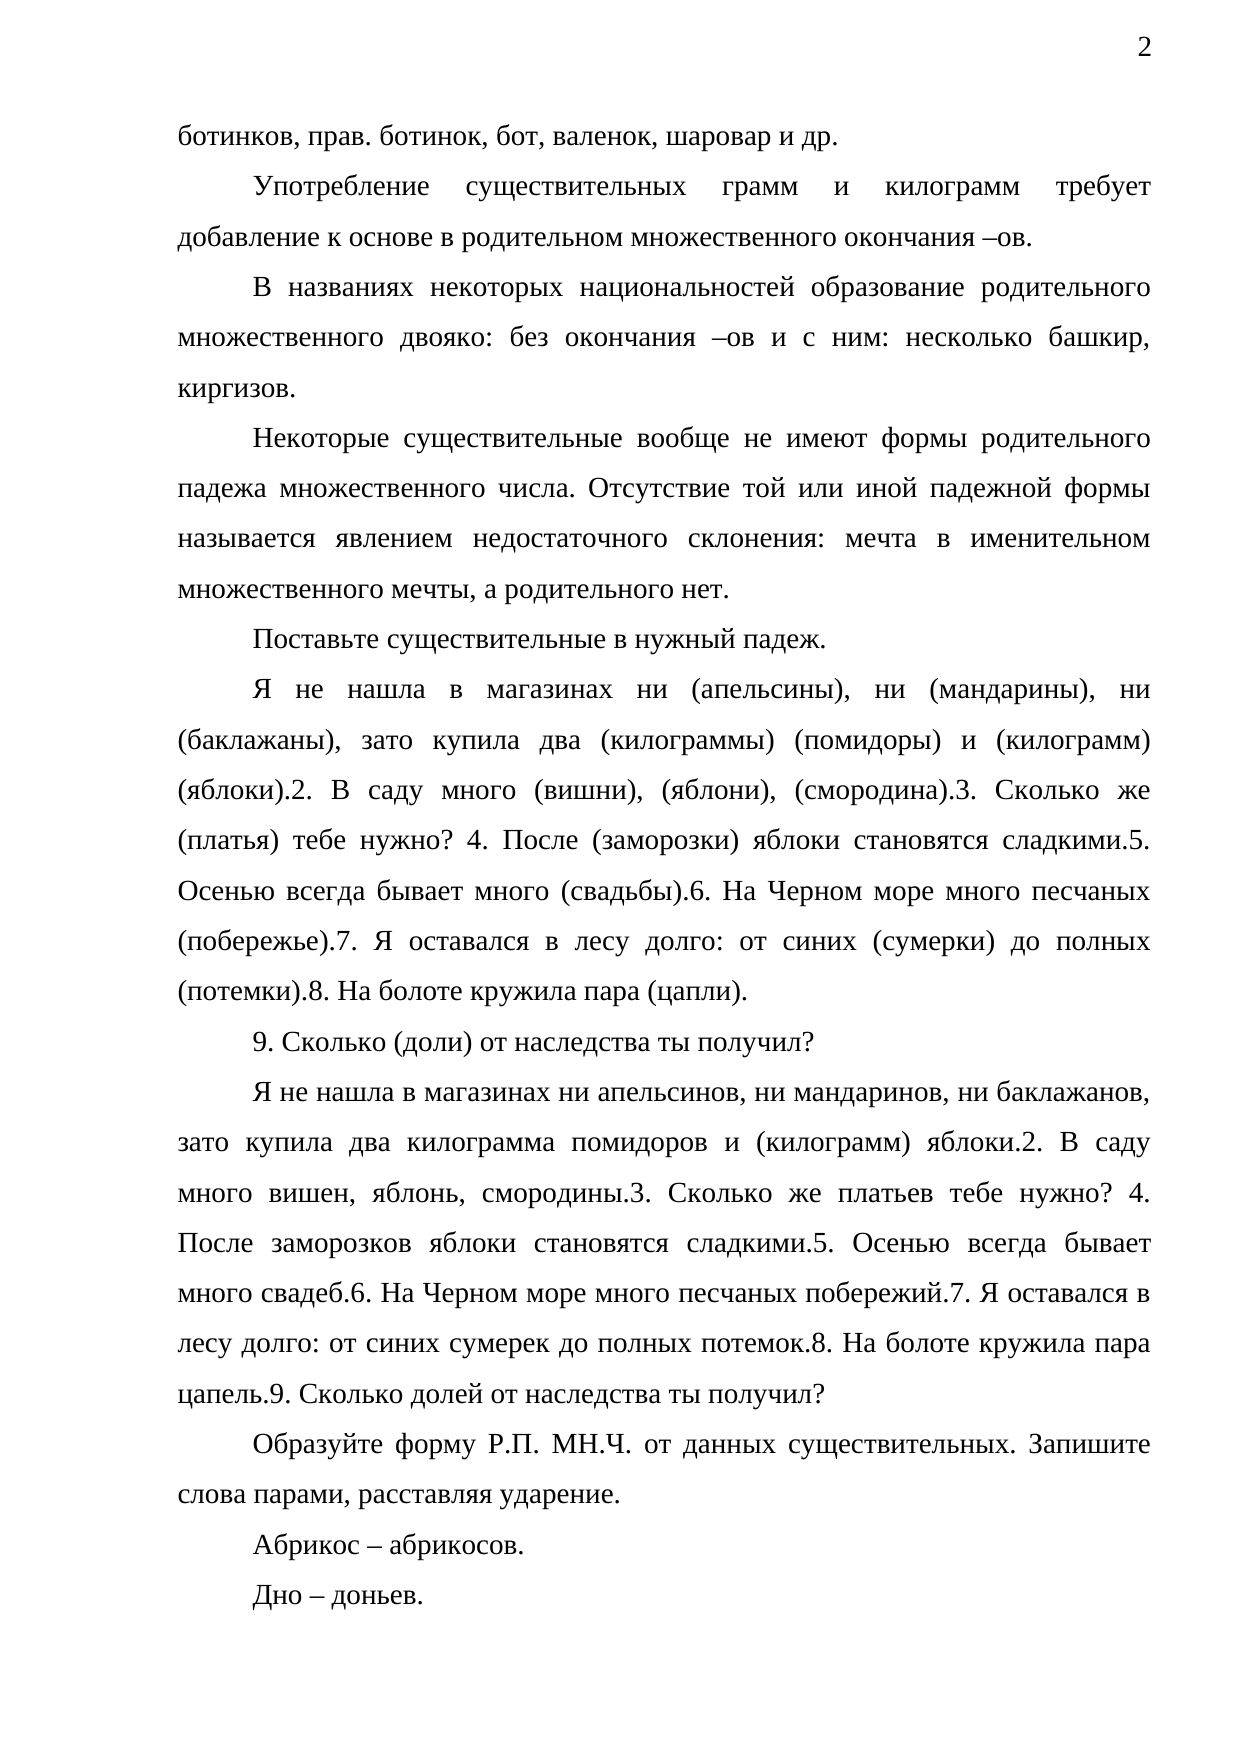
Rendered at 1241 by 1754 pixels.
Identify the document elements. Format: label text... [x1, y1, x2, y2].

text Поставьте существительные в нужный падеж. [177, 621, 1152, 655]
text Абрикос – абрикосов. [177, 1527, 1152, 1560]
text Дно – доньев. [177, 1577, 1152, 1611]
text Я не нашла в магазинах ни апельсинов, ни мандаринов, ни баклажанов, зато купила два килограмма помидоров и (килограмм) яблоки.2. В саду много вишен, яблонь, смородины.3. Сколько же платьев тебе нужно? 4. После заморозков яблоки становятся сладкими.5. Осенью всегда бывает много свадеб.6. На Черном море много песчаных побережий.7. Я оставался в лесу долго: от синих сумерек до полных потемок.8. На болоте кружила пара цапель.9. Сколько долей от наследства ты получил? [177, 1074, 1152, 1409]
text 9. Сколько (доли) от наследства ты получил? [177, 1024, 1152, 1057]
text Образуйте форму Р.П. МН.Ч. от данных существительных. Запишите слова парами, расставляя ударение. [177, 1426, 1152, 1510]
text Некоторые существительные вообще не имеют формы родительного падежа множественного числа. Отсутствие той или иной падежной формы называется явлением недостаточного склонения: мечта в именительном множественного мечты, а родительного нет. [177, 420, 1152, 604]
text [177, 118, 1152, 152]
text Я не нашла в магазинах ни (апельсины), ни (мандарины), ни (баклажаны), зато купила два (килограммы) (помидоры) и (килограмм) (яблоки).2. В саду много (вишни), (яблони), (смородина).3. Сколько же (платья) тебе нужно? 4. После (заморозки) яблоки становятся сладкими.5. Осенью всегда бывает много (свадьбы).6. На Черном море много песчаных (побережье).7. Я оставался в лесу долго: от синих (сумерки) до полных (потемки).8. На болоте кружила пара (цапли). [177, 672, 1152, 1007]
text В названиях некоторых национальностей образование родительного множественного двояко: без окончания –ов и с ним: несколько башкир, киргизов. [177, 269, 1152, 403]
text Употребление существительных грамм и килограмм требует добавление к основе в родительном множественного окончания –ов. [177, 168, 1152, 252]
